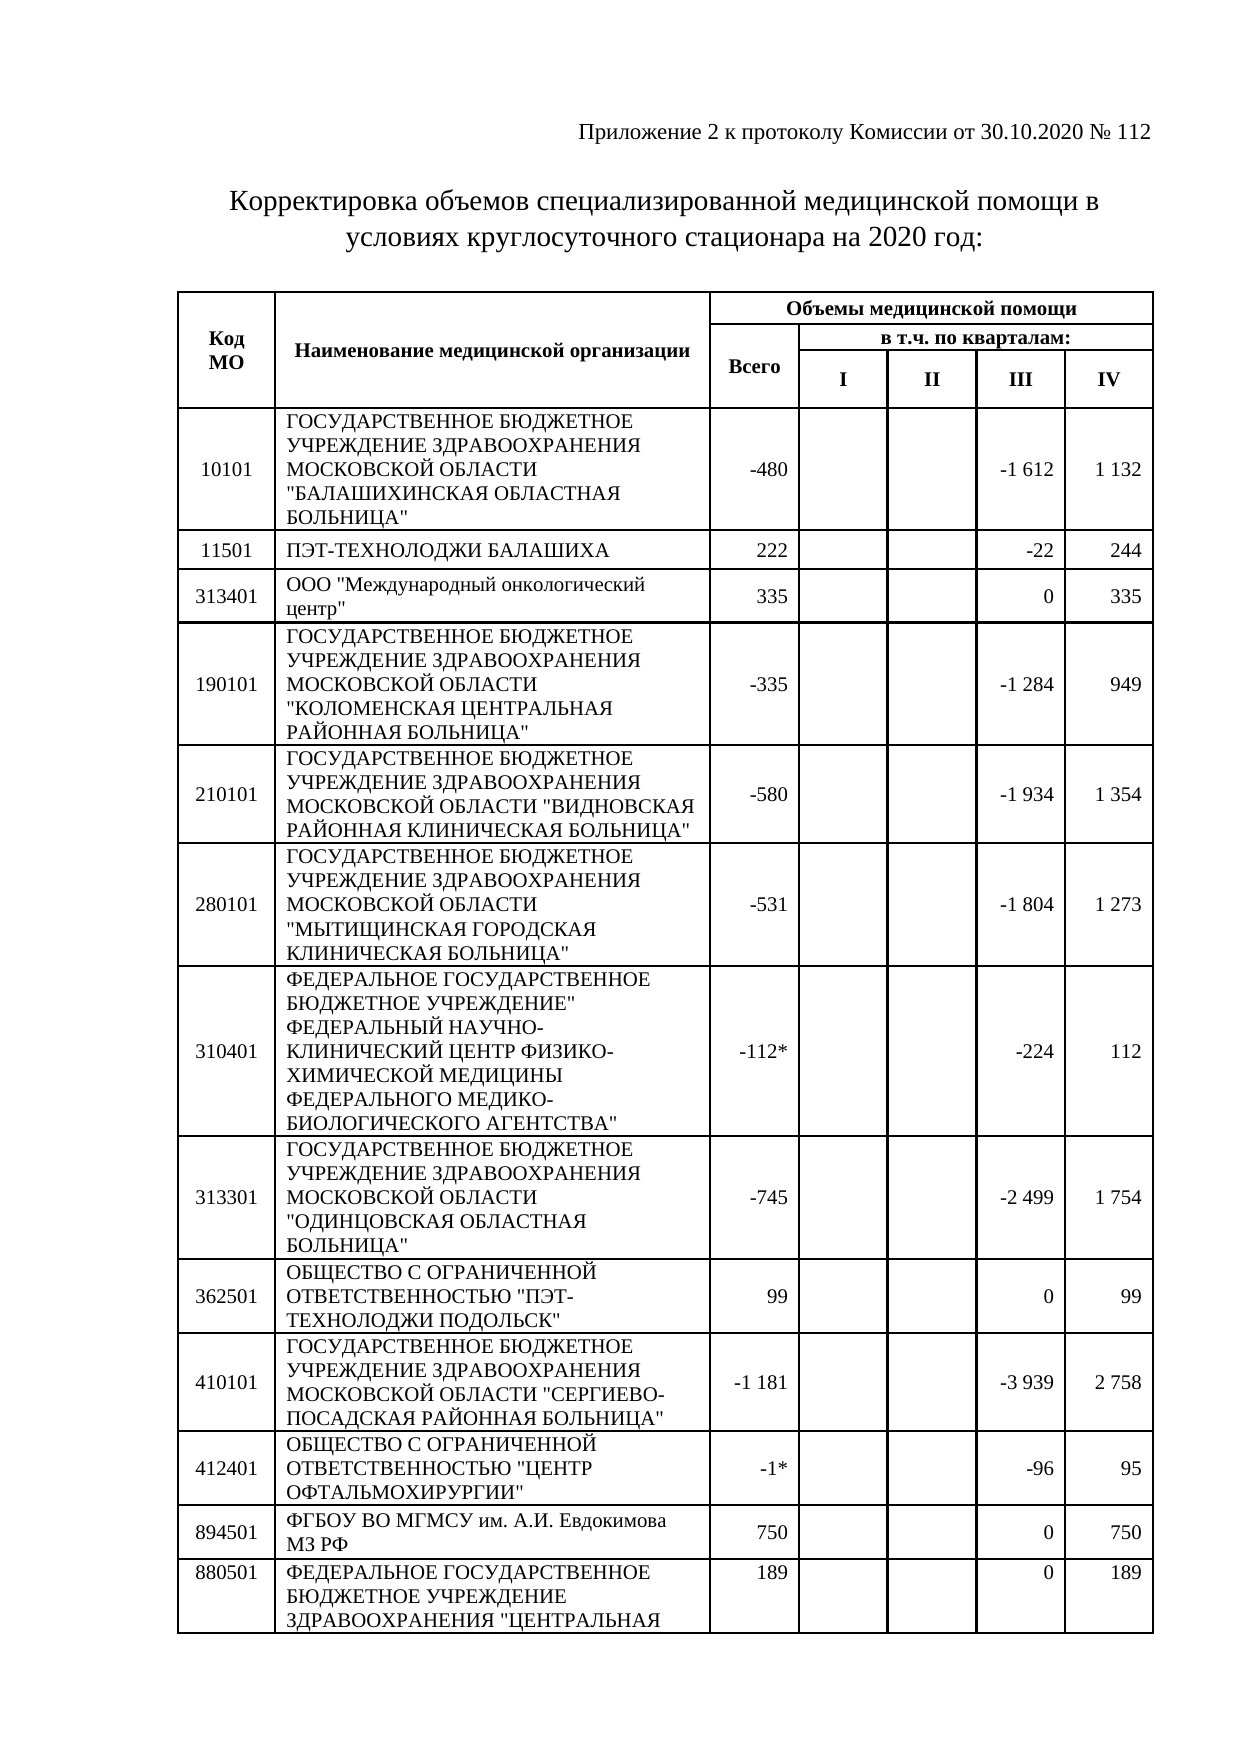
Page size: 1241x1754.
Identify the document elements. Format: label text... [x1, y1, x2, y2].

table_cell ФЕДЕРАЛЬНОЕ ГОСУДАРСТВЕННОЕ БЮДЖЕТНОЕ УЧРЕЖДЕНИЕ" ФЕДЕРАЛЬНЫЙ НАУЧНО-КЛИНИЧЕСКИЙ ЦЕНТР ФИЗИКО-ХИМИЧЕСКОЙ МЕДИЦИНЫ ФЕДЕРАЛЬНОГО МЕДИКО-БИОЛОГИЧЕСКОГО АГЕНТСТВА" [276, 967, 709, 1135]
table_cell [800, 624, 886, 744]
table_cell ОБЩЕСТВО С ОГРАНИЧЕННОЙ ОТВЕТСТВЕННОСТЬЮ "ПЭТ-ТЕХНОЛОДЖИ ПОДОЛЬСК" [276, 1260, 709, 1332]
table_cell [276, 1560, 709, 1632]
table_cell 335 [1066, 570, 1152, 621]
table_cell 2 758 [1066, 1334, 1152, 1430]
table_cell -480 [711, 409, 798, 529]
table_cell [889, 570, 975, 621]
table_cell ПЭТ-ТЕХНОЛОДЖИ БАЛАШИХА [276, 531, 709, 568]
table_cell 949 [1066, 624, 1152, 744]
table_cell 190101 [179, 624, 274, 744]
table_cell в т.ч. по кварталам: [800, 325, 1152, 349]
table_cell [889, 844, 975, 964]
table_cell [800, 1506, 886, 1557]
table_cell ГОСУДАРСТВЕННОЕ БЮДЖЕТНОЕ УЧРЕЖДЕНИЕ ЗДРАВООХРАНЕНИЯ МОСКОВСКОЙ ОБЛАСТИ "БАЛАШИХИНСКАЯ ОБЛАСТНАЯ БОЛЬНИЦА" [276, 409, 709, 529]
table_cell ГОСУДАРСТВЕННОЕ БЮДЖЕТНОЕ УЧРЕЖДЕНИЕ ЗДРАВООХРАНЕНИЯ МОСКОВСКОЙ ОБЛАСТИ "МЫТИЩИНСКАЯ ГОРОДСКАЯ КЛИНИЧЕСКАЯ БОЛЬНИЦА" [276, 844, 709, 964]
table_cell 11501 [179, 531, 274, 568]
table_cell ГОСУДАРСТВЕННОЕ БЮДЖЕТНОЕ УЧРЕЖДЕНИЕ ЗДРАВООХРАНЕНИЯ МОСКОВСКОЙ ОБЛАСТИ "ВИДНОВСКАЯ РАЙОННАЯ КЛИНИЧЕСКАЯ БОЛЬНИЦА" [276, 746, 709, 842]
table_cell 1 132 [1066, 409, 1152, 529]
table_cell 99 [1066, 1260, 1152, 1332]
table_cell -580 [711, 746, 798, 842]
table_cell ГОСУДАРСТВЕННОЕ БЮДЖЕТНОЕ УЧРЕЖДЕНИЕ ЗДРАВООХРАНЕНИЯ МОСКОВСКОЙ ОБЛАСТИ "ОДИНЦОВСКАЯ ОБЛАСТНАЯ БОЛЬНИЦА" [276, 1137, 709, 1257]
table_cell 880501 [179, 1560, 274, 1632]
table_cell [889, 1432, 975, 1504]
table_cell 1 273 [1066, 844, 1152, 964]
table_cell [800, 570, 886, 621]
text Приложение 2 к протоколу Комиссии от 30.10.2020 № 112 [177, 118, 1152, 144]
table_cell 313401 [179, 570, 274, 621]
table_cell 112 [1066, 967, 1152, 1135]
table_cell 410101 [179, 1334, 274, 1430]
table_cell [889, 1560, 975, 1632]
table_cell [800, 1560, 886, 1632]
table_cell -745 [711, 1137, 798, 1257]
table_cell -3 939 [978, 1334, 1064, 1430]
table_cell [889, 1260, 975, 1332]
table_cell 335 [711, 570, 798, 621]
table_cell -1 284 [978, 624, 1064, 744]
table_cell ГОСУДАРСТВЕННОЕ БЮДЖЕТНОЕ УЧРЕЖДЕНИЕ ЗДРАВООХРАНЕНИЯ МОСКОВСКОЙ ОБЛАСТИ "СЕРГИЕВО-ПОСАДСКАЯ РАЙОННАЯ БОЛЬНИЦА" [276, 1334, 709, 1430]
table_cell ГОСУДАРСТВЕННОЕ БЮДЖЕТНОЕ УЧРЕЖДЕНИЕ ЗДРАВООХРАНЕНИЯ МОСКОВСКОЙ ОБЛАСТИ "КОЛОМЕНСКАЯ ЦЕНТРАЛЬНАЯ РАЙОННАЯ БОЛЬНИЦА" [276, 624, 709, 744]
table_cell [800, 967, 886, 1135]
table_cell -335 [711, 624, 798, 744]
table_cell Всего [711, 325, 798, 407]
table_cell [800, 746, 886, 842]
table_cell [889, 967, 975, 1135]
table_cell -224 [978, 967, 1064, 1135]
table_cell I [800, 351, 886, 407]
table_cell [889, 1334, 975, 1430]
table_cell ФГБОУ ВО МГМСУ им. А.И. Евдокимова МЗ РФ [276, 1506, 709, 1557]
table_cell [800, 409, 886, 529]
table_cell 1 354 [1066, 746, 1152, 842]
table_cell 0 [978, 570, 1064, 621]
table_cell 750 [1066, 1506, 1152, 1557]
table_cell [889, 531, 975, 568]
table_cell [889, 624, 975, 744]
table_cell 10101 [179, 409, 274, 529]
table_cell 99 [711, 1260, 798, 1332]
table_cell -96 [978, 1432, 1064, 1504]
table_cell 310401 [179, 967, 274, 1135]
table_cell ОБЩЕСТВО С ОГРАНИЧЕННОЙ ОТВЕТСТВЕННОСТЬЮ "ЦЕНТР ОФТАЛЬМОХИРУРГИИ" [276, 1432, 709, 1504]
table_cell -1* [711, 1432, 798, 1504]
table_cell 244 [1066, 531, 1152, 568]
table_cell 313301 [179, 1137, 274, 1257]
table_cell 210101 [179, 746, 274, 842]
table_header Объемы медицинской помощи [711, 293, 1152, 322]
table_cell [800, 1334, 886, 1430]
table_cell [800, 844, 886, 964]
table_cell 0 [978, 1506, 1064, 1557]
table_cell -1 612 [978, 409, 1064, 529]
table_cell [800, 531, 886, 568]
table_cell 0 [978, 1560, 1064, 1632]
table_cell III [978, 351, 1064, 407]
table_cell -112* [711, 967, 798, 1135]
table_cell -1 181 [711, 1334, 798, 1430]
table_cell [889, 1506, 975, 1557]
table_header Наименование медицинской организации [276, 293, 709, 407]
table_cell -2 499 [978, 1137, 1064, 1257]
table_cell 222 [711, 531, 798, 568]
table_cell 412401 [179, 1432, 274, 1504]
table_cell [889, 1137, 975, 1257]
table_cell -1 934 [978, 746, 1064, 842]
table_cell ООО "Международный онкологический центр" [276, 570, 709, 621]
table_cell 0 [978, 1260, 1064, 1332]
table_cell [800, 1432, 886, 1504]
table_cell 1 754 [1066, 1137, 1152, 1257]
table_cell 280101 [179, 844, 274, 964]
table_cell 95 [1066, 1432, 1152, 1504]
text Корректировка объемов специализированной медицинской помощи в условиях круглосуточного стационара на 2020 год: [177, 183, 1152, 252]
table_header Код МО [179, 293, 274, 407]
table_cell [800, 1137, 886, 1257]
table_cell [889, 746, 975, 842]
table_cell -531 [711, 844, 798, 964]
table_cell 894501 [179, 1506, 274, 1557]
table_cell -1 804 [978, 844, 1064, 964]
table_cell [889, 409, 975, 529]
table_cell 189 [1066, 1560, 1152, 1632]
table_cell [800, 1260, 886, 1332]
table_cell IV [1066, 351, 1152, 407]
table_cell 750 [711, 1506, 798, 1557]
table_cell 189 [711, 1560, 798, 1632]
table_cell -22 [978, 531, 1064, 568]
table_cell II [889, 351, 975, 407]
table_cell 362501 [179, 1260, 274, 1332]
